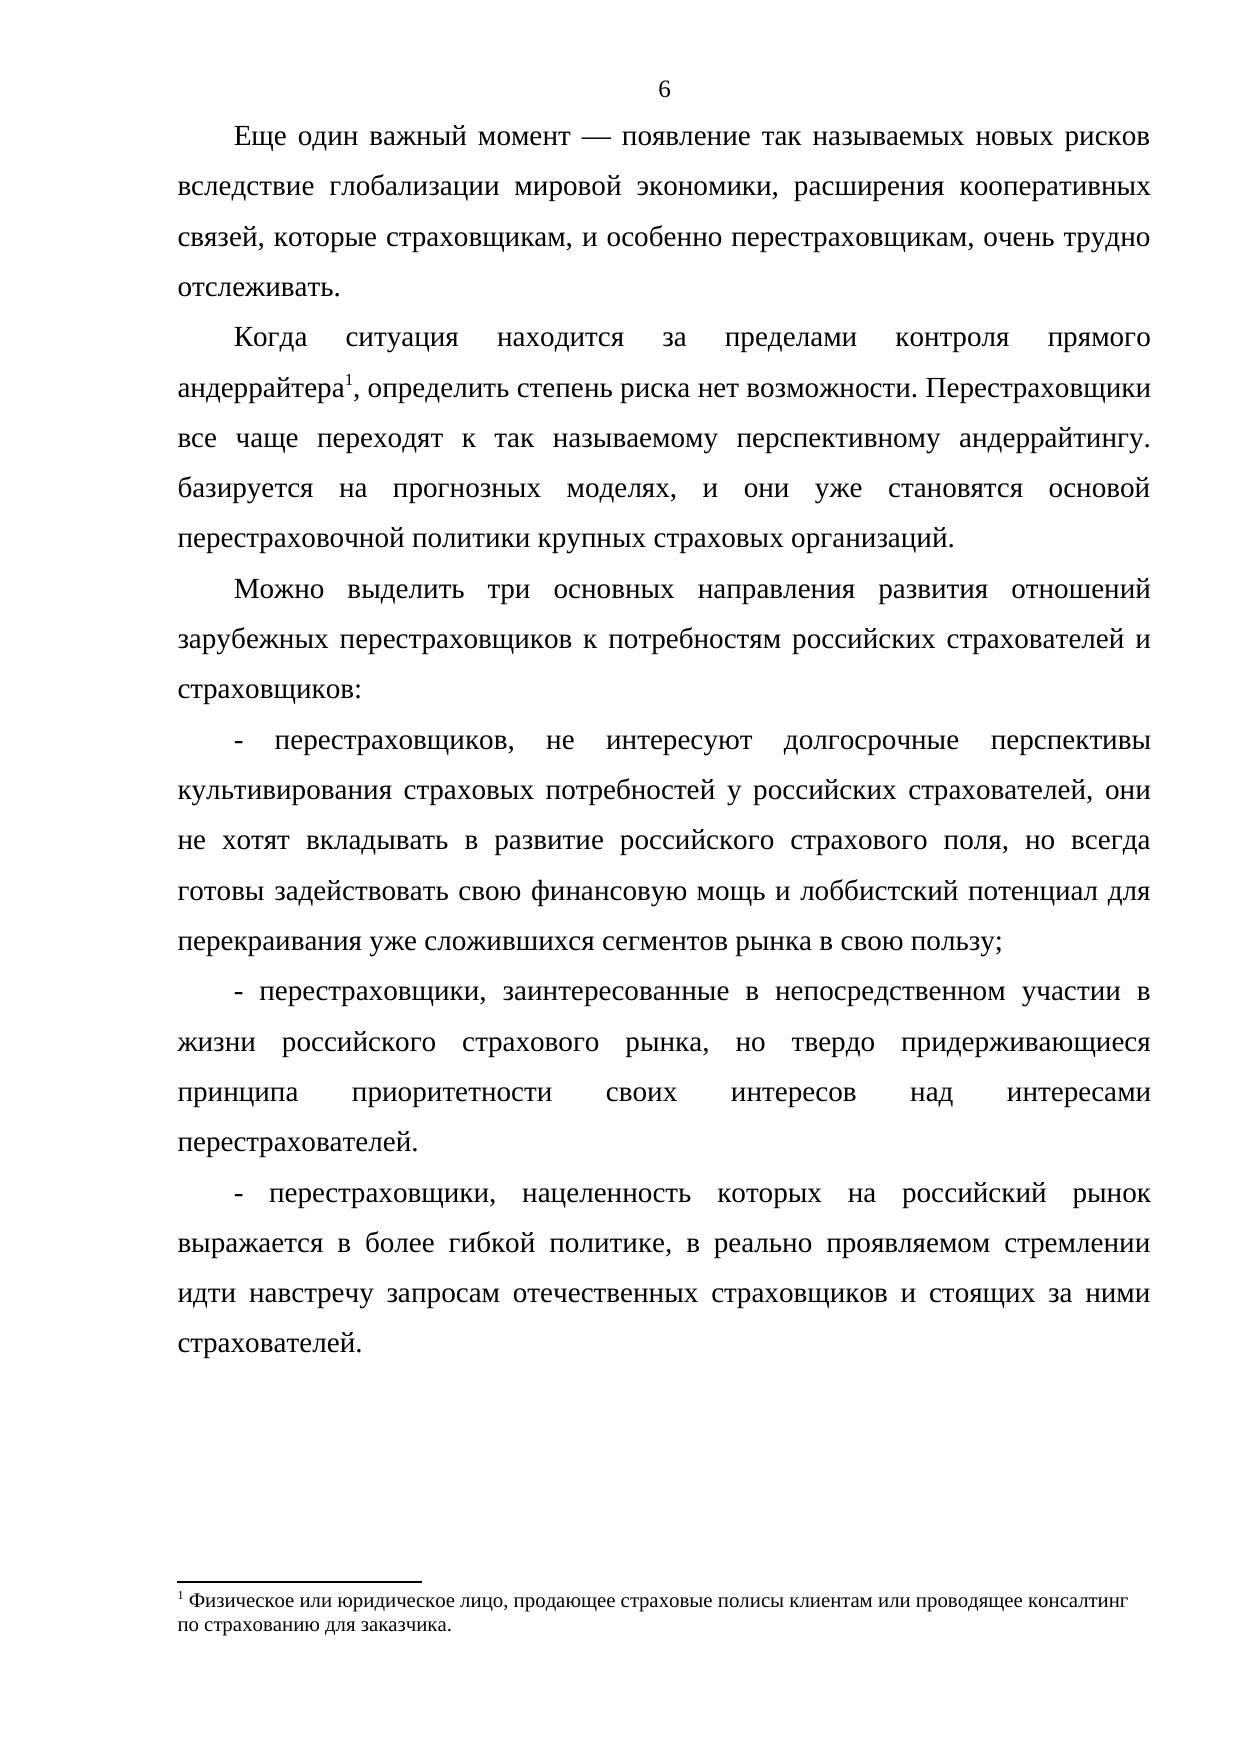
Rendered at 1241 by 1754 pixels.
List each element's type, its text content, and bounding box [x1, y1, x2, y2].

text Еще один важный момент — появление так называемых новых рисков вследствие глобализации мировой экономики, расширения кооперативных связей, которые страховщикам, и особенно перестраховщикам, очень трудно отслеживать. [177, 118, 1152, 303]
text - перестраховщики, нацеленность которых на российский рынок выражается в более гибкой политике, в реально проявляемом стремлении идти навстречу запросам отечественных страховщиков и стоящих за ними страхователей. [177, 1175, 1152, 1359]
text Когда ситуация находится за пределами контроля прямого андеррайтера, определить степень риска нет возможности. Перестраховщики все чаще переходят к так называемому перспективному андеррайтингу. базируется на прогнозных моделях, и они уже становятся основой перестраховочной политики крупных страховых организаций. [177, 319, 1152, 554]
text - перестраховщиков, не интересуют долгосрочные перспективы культивирования страховых потребностей у российских страхователей, они не хотят вкладывать в развитие российского страхового поля, но всегда готовы задействовать свою финансовую мощь и лоббистский потенциал для перекраивания уже сложившихся сегментов рынка в свою пользу; [177, 722, 1152, 957]
text - перестраховщики, заинтересованные в непосредственном участии в жизни российского страхового рынка, но твердо придерживающиеся принципа приоритетности своих интересов над интересами перестрахователей. [177, 973, 1152, 1158]
text Можно выделить три основных направления развития отношений зарубежных перестраховщиков к потребностям российских страхователей и страховщиков: [177, 571, 1152, 705]
